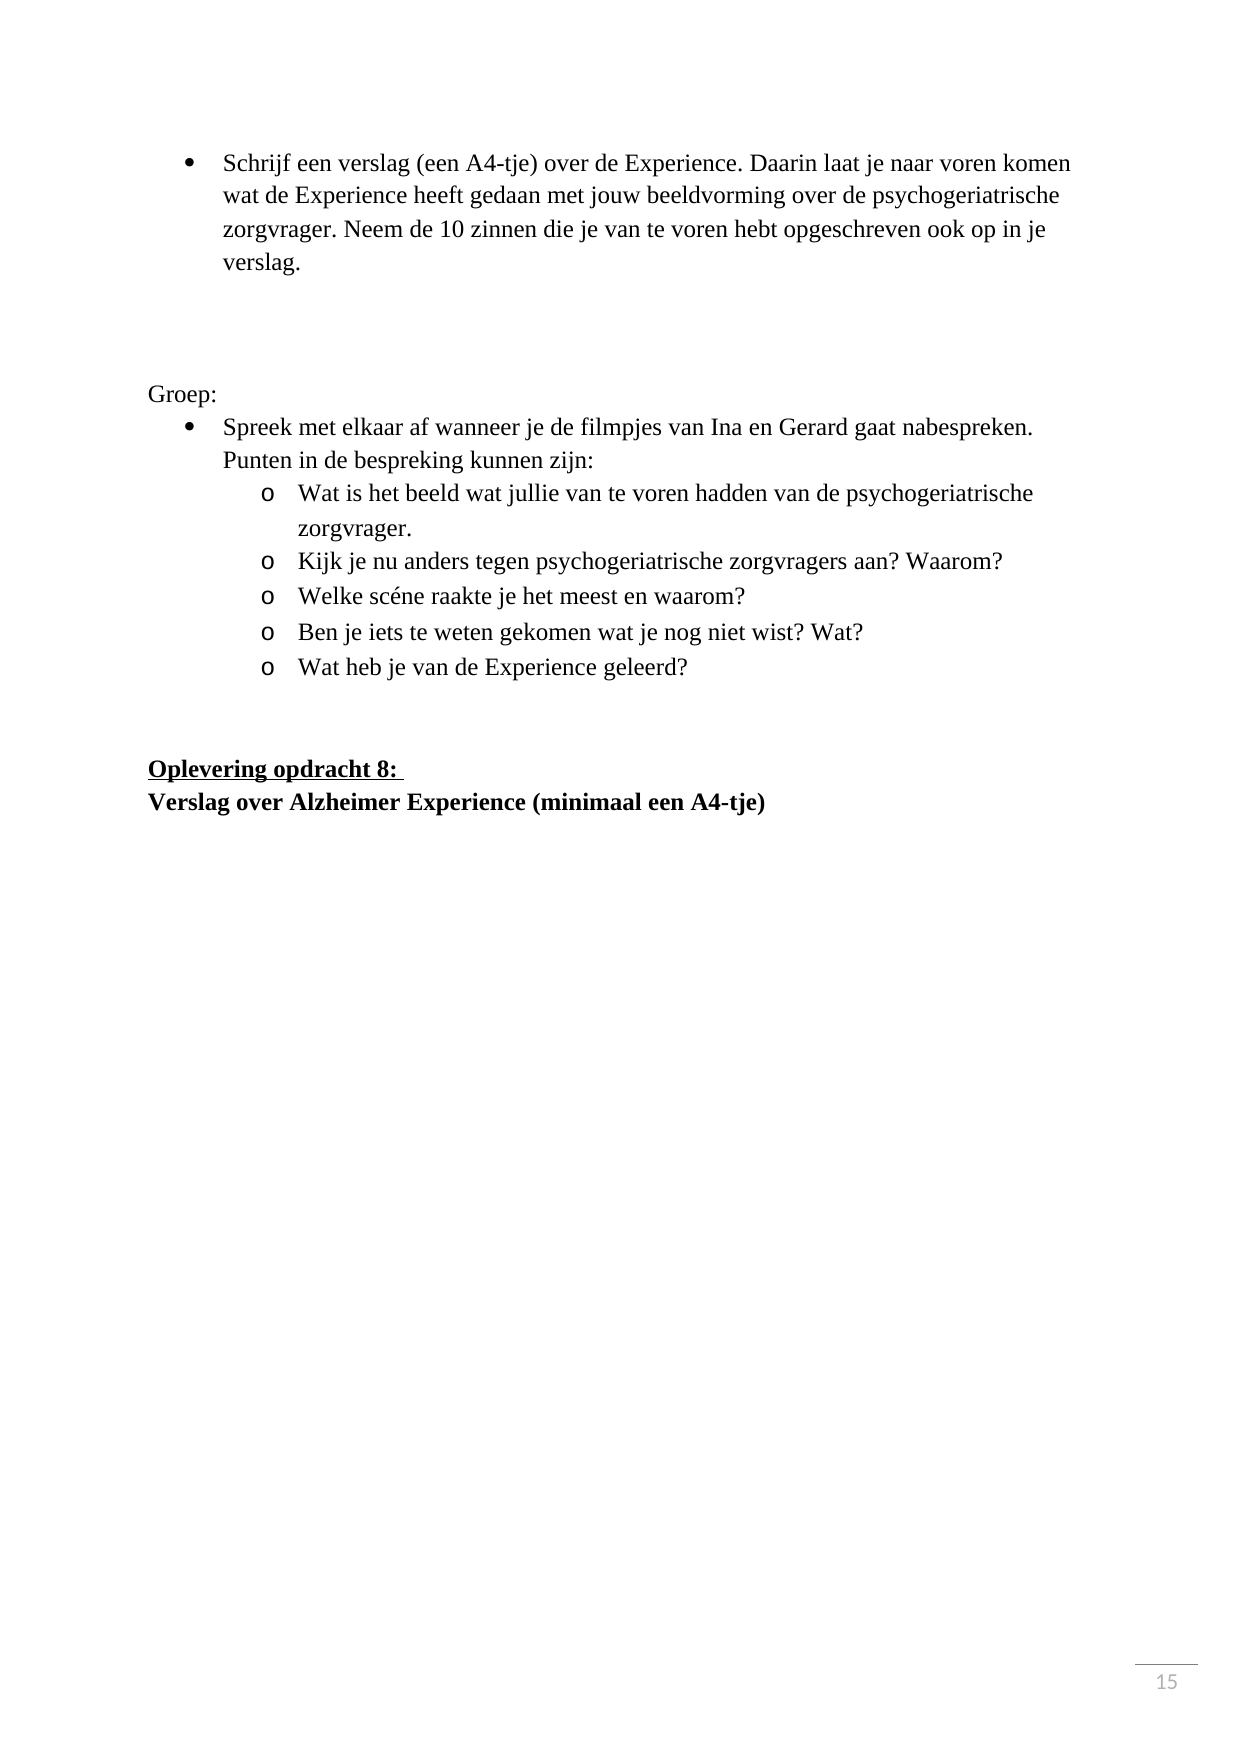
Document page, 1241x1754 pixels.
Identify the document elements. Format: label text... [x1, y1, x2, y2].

text Verslag over Alzheimer Experience (minimaal een A4-tje) [148, 787, 1093, 815]
text Oplevering opdracht 8: [148, 754, 1093, 782]
list Wat is het beeld wat jullie van te voren hadden van de psychogeriatrische zorgvrager. [260, 478, 1093, 542]
list Schrijf een verslag (een A4-tje) over de Experience. Daarin laat je naar voren komen wat de Experience heeft gedaan met jouw beeldvorming over de psychogeriatrische zorgvrager. Neem de 10 zinnen die je van te voren hebt opgeschreven ook op in je verslag. [185, 148, 1093, 275]
list Welke scéne raakte je het meest en waarom? [260, 581, 1093, 612]
list Wat heb je van de Experience geleerd? [260, 652, 1093, 683]
text Groep: [148, 379, 1093, 407]
list Ben je iets te weten gekomen wat je nog niet wist? Wat? [260, 617, 1093, 648]
list Kijk je nu anders tegen psychogeriatrische zorgvragers aan? Waarom? [260, 546, 1093, 577]
list Spreek met elkaar af wanneer je de filmpjes van Ina en Gerard gaat nabespreken. Punten in de bespreking kunnen zijn: [185, 412, 1093, 473]
